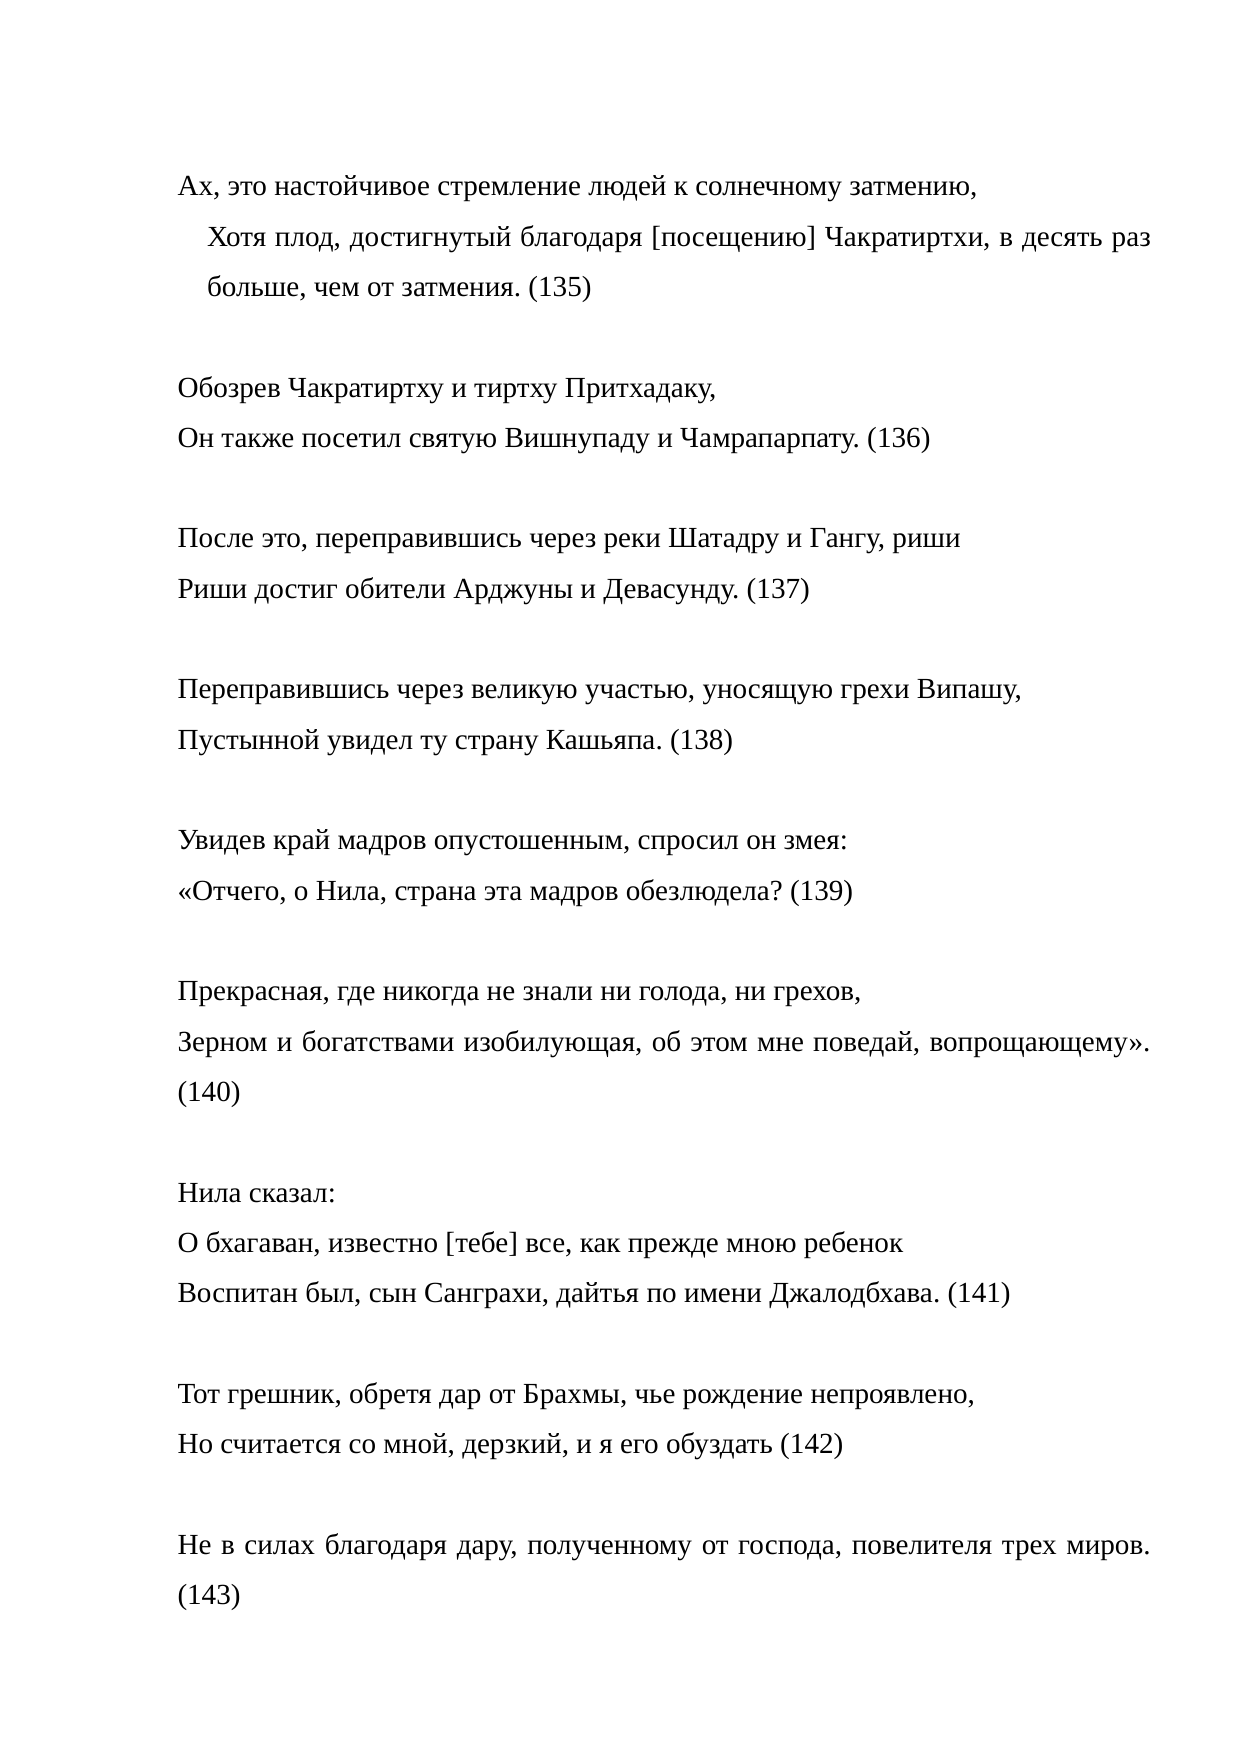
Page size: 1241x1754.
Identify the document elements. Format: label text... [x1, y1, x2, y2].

text Обозрев Чакратиртху и тиртху Притхадаку, [177, 370, 1152, 403]
text Переправившись через великую участью, уносящую грехи Випашу, [177, 672, 1152, 705]
text Тот грешник, обретя дар от Брахмы, чье рождение непроявлено, [177, 1376, 1152, 1409]
text Нила сказал: [177, 1175, 1152, 1208]
text Прекрасная, где никогда не знали ни голода, ни грехов, [177, 973, 1152, 1007]
text Увидев край мадров опустошенным, спросил он змея: [177, 822, 1152, 856]
text Он также посетил святую Вишнупаду и Чамрапарпату. (136) [177, 420, 1152, 453]
text Но считается со мной, дерзкий, и я его обуздать (142) [177, 1426, 1152, 1460]
text Пустынной увидел ту страну Кашьяпа. (138) [177, 722, 1152, 755]
text О бхагаван, известно [тебе] все, как прежде мною ребенок [177, 1225, 1152, 1258]
text Воспитан был, сын Санграхи, дайтья по имени Джалодбхава. (141) [177, 1275, 1152, 1309]
text После это, переправившись через реки Шатадру и Гангу, риши [177, 521, 1152, 554]
text Хотя плод, достигнутый благодаря [посещению] Чакратиртхи, в десять раз больше, чем от затмения. (135) [207, 219, 1152, 303]
text Риши достиг обители Арджуны и Девасунду. (137) [177, 571, 1152, 604]
text Не в силах благодаря дару, полученному от господа, повелителя трех миров. (143) [177, 1527, 1152, 1611]
text «Отчего, о Нила, страна эта мадров обезлюдела? (139) [177, 873, 1152, 906]
text Зерном и богатствами изобилующая, об этом мне поведай, вопрощающему». (140) [177, 1024, 1152, 1108]
text Ах, это настойчивое стремление людей к солнечному затмению, [177, 168, 1152, 202]
